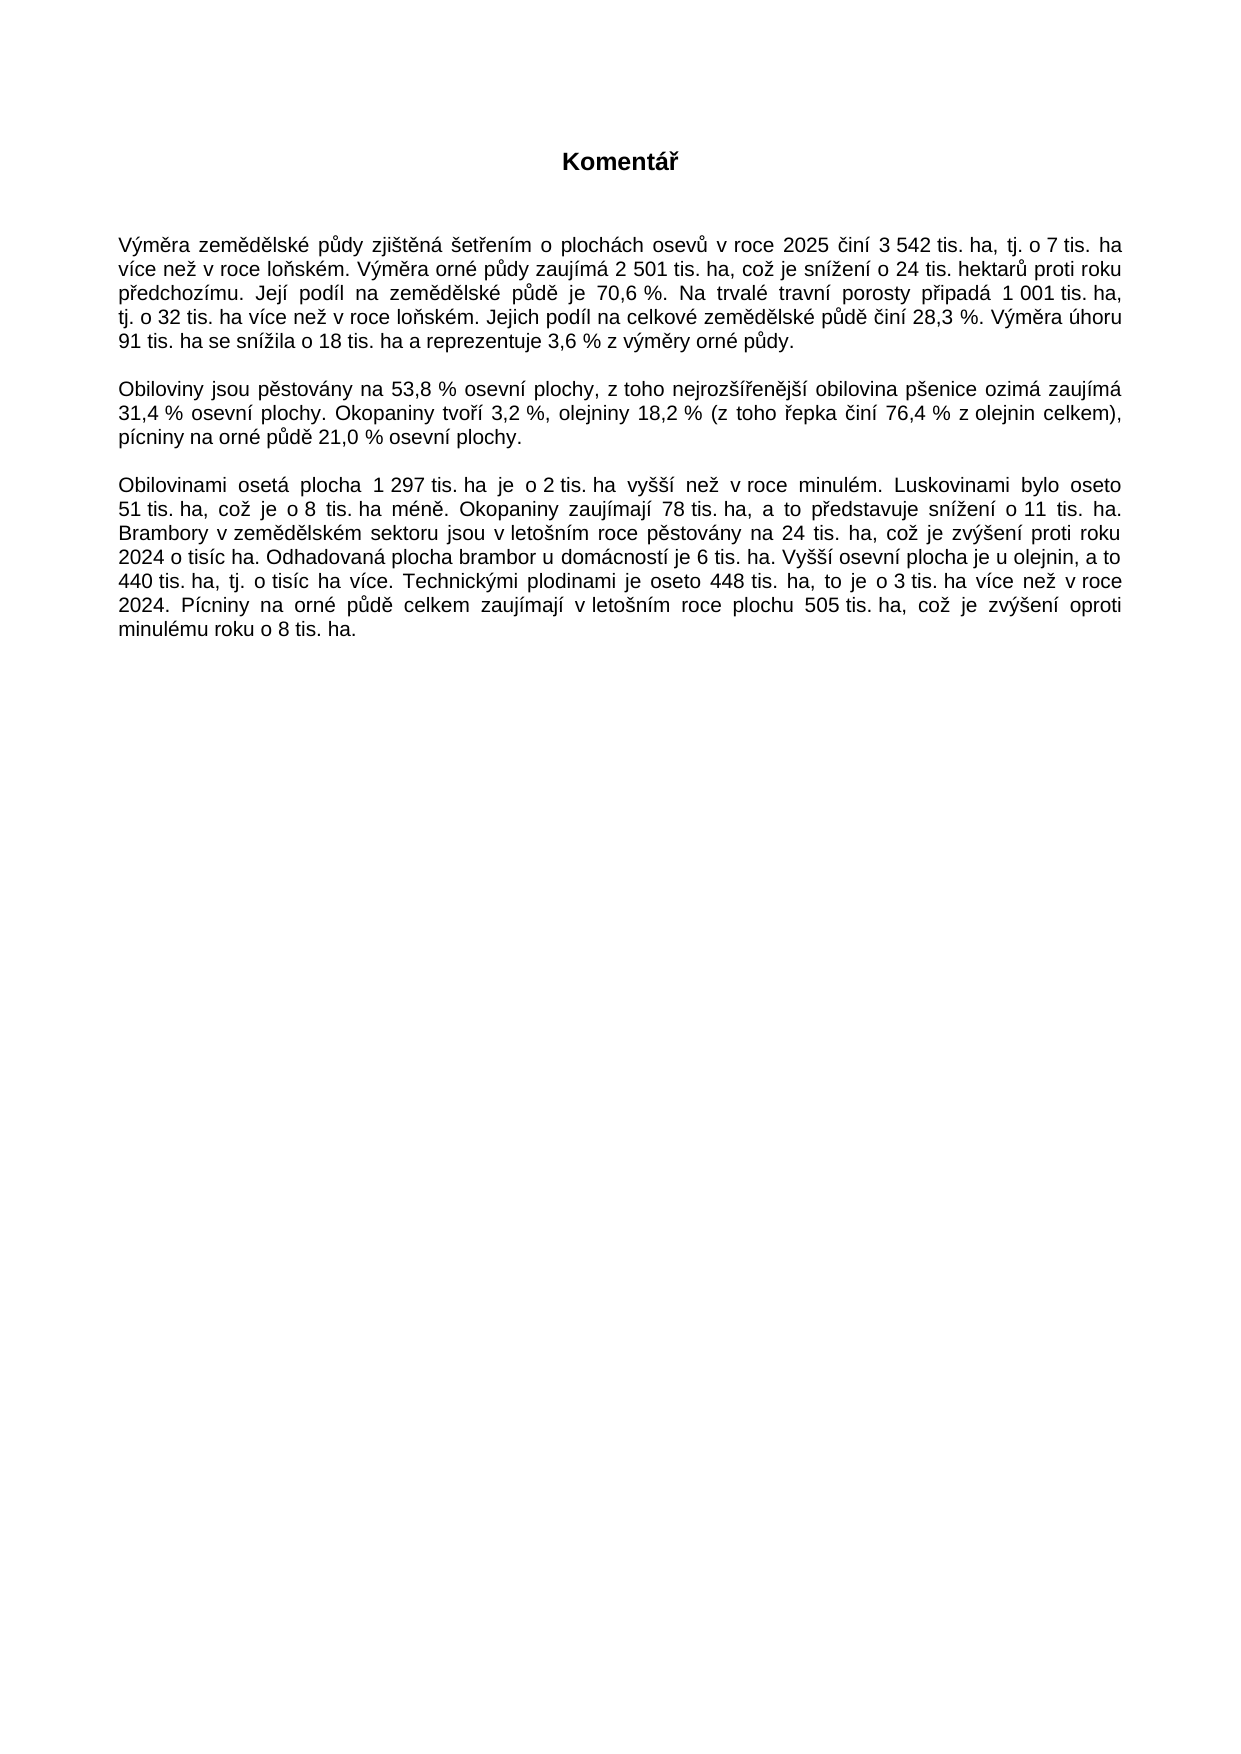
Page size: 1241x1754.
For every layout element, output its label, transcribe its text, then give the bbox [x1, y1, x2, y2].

title Komentář [118, 147, 1122, 176]
text Obiloviny jsou pěstovány na 53,8 % osevní plochy, z toho nejrozšířenější obilovina pšenice ozimá zaujímá 31,4 % osevní plochy. Okopaniny tvoří 3,2 %, olejniny 18,2 % (z toho řepka činí 76,4 % z olejnin celkem), pícniny na orné půdě 21,0 % osevní plochy. [118, 377, 1122, 449]
text Obilovinami osetá plocha 1 297 tis. ha je o 2 tis. ha vyšší než v roce minulém. Luskovinami bylo oseto 51 tis. ha, což je o 8 tis. ha méně. Okopaniny zaujímají 78 tis. ha, a to představuje snížení o 11 tis. ha. Brambory v zemědělském sektoru jsou v letošním roce pěstovány na 24 tis. ha, což je zvýšení proti roku 2024 o tisíc ha. Odhadovaná plocha brambor u domácností je 6 tis. ha. Vyšší osevní plocha je u olejnin, a to 440 tis. ha, tj. o tisíc ha více. Technickými plodinami je oseto 448 tis. ha, to je o 3 tis. ha více než v roce 2024. Pícniny na orné půdě celkem zaujímají v letošním roce plochu 505 tis. ha, což je zvýšení oproti minulému roku o 8 tis. ha. [118, 473, 1122, 640]
text Výměra zemědělské půdy zjištěná šetřením o plochách osevů v roce 2025 činí 3 542 tis. ha, tj. o 7 tis. ha více než v roce loňském. Výměra orné půdy zaujímá 2 501 tis. ha, což je snížení o 24 tis. hektarů proti roku předchozímu. Její podíl na zemědělské půdě je 70,6 %. Na trvalé travní porosty připadá 1 001 tis. ha, tj. o 32 tis. ha více než v roce loňském. Jejich podíl na celkové zemědělské půdě činí 28,3 %. Výměra úhoru 91 tis. ha se snížila o 18 tis. ha a reprezentuje 3,6 % z výměry orné půdy. [118, 233, 1122, 353]
